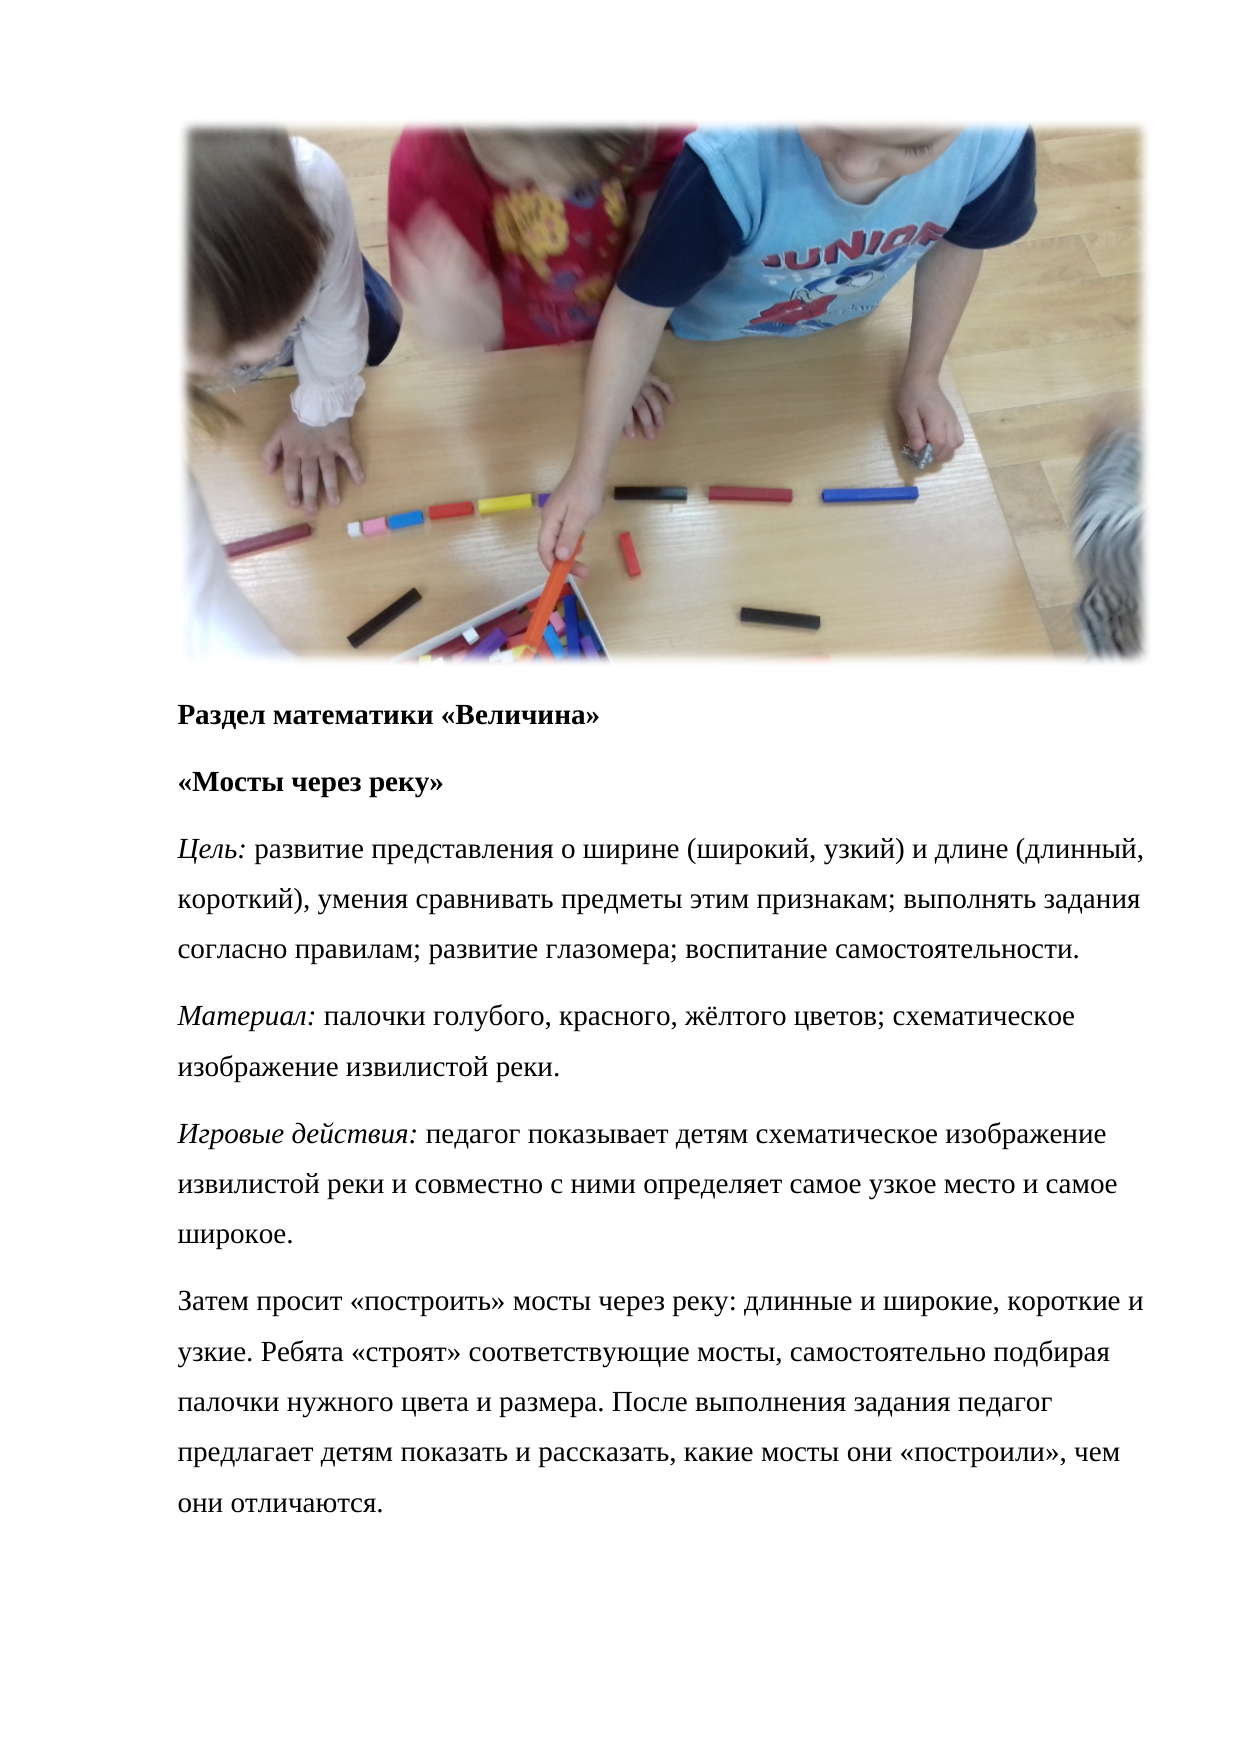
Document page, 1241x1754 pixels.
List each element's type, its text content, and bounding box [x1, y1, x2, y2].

text «Мосты через реку» [177, 764, 1152, 797]
text Затем просит «построить» мосты через реку: длинные и широкие, короткие и узкие. Ребята «строят» соответствующие мосты, самостоятельно подбирая палочки нужного цвета и размера. После выполнения задания педагог предлагает детям показать и рассказать, какие мосты они «построили», чем они отличаются. [177, 1283, 1152, 1518]
text Игровые действия: педагог показывает детям схематическое изображение извилистой реки и совместно с ними определяет самое узкое место и самое широкое. [177, 1116, 1152, 1250]
text Материал: палочки голубого, красного, жёлтого цветов; схематическое изображение извилистой реки. [177, 998, 1152, 1082]
picture [194, 135, 1135, 650]
text Цель: развитие представления о ширине (широкий, узкий) и длине (длинный, короткий), умения сравнивать предметы этим признакам; выполнять задания согласно правилам; развитие глазомера; воспитание самостоятельности. [177, 831, 1152, 965]
text Раздел математики «Величина» [177, 697, 1152, 731]
